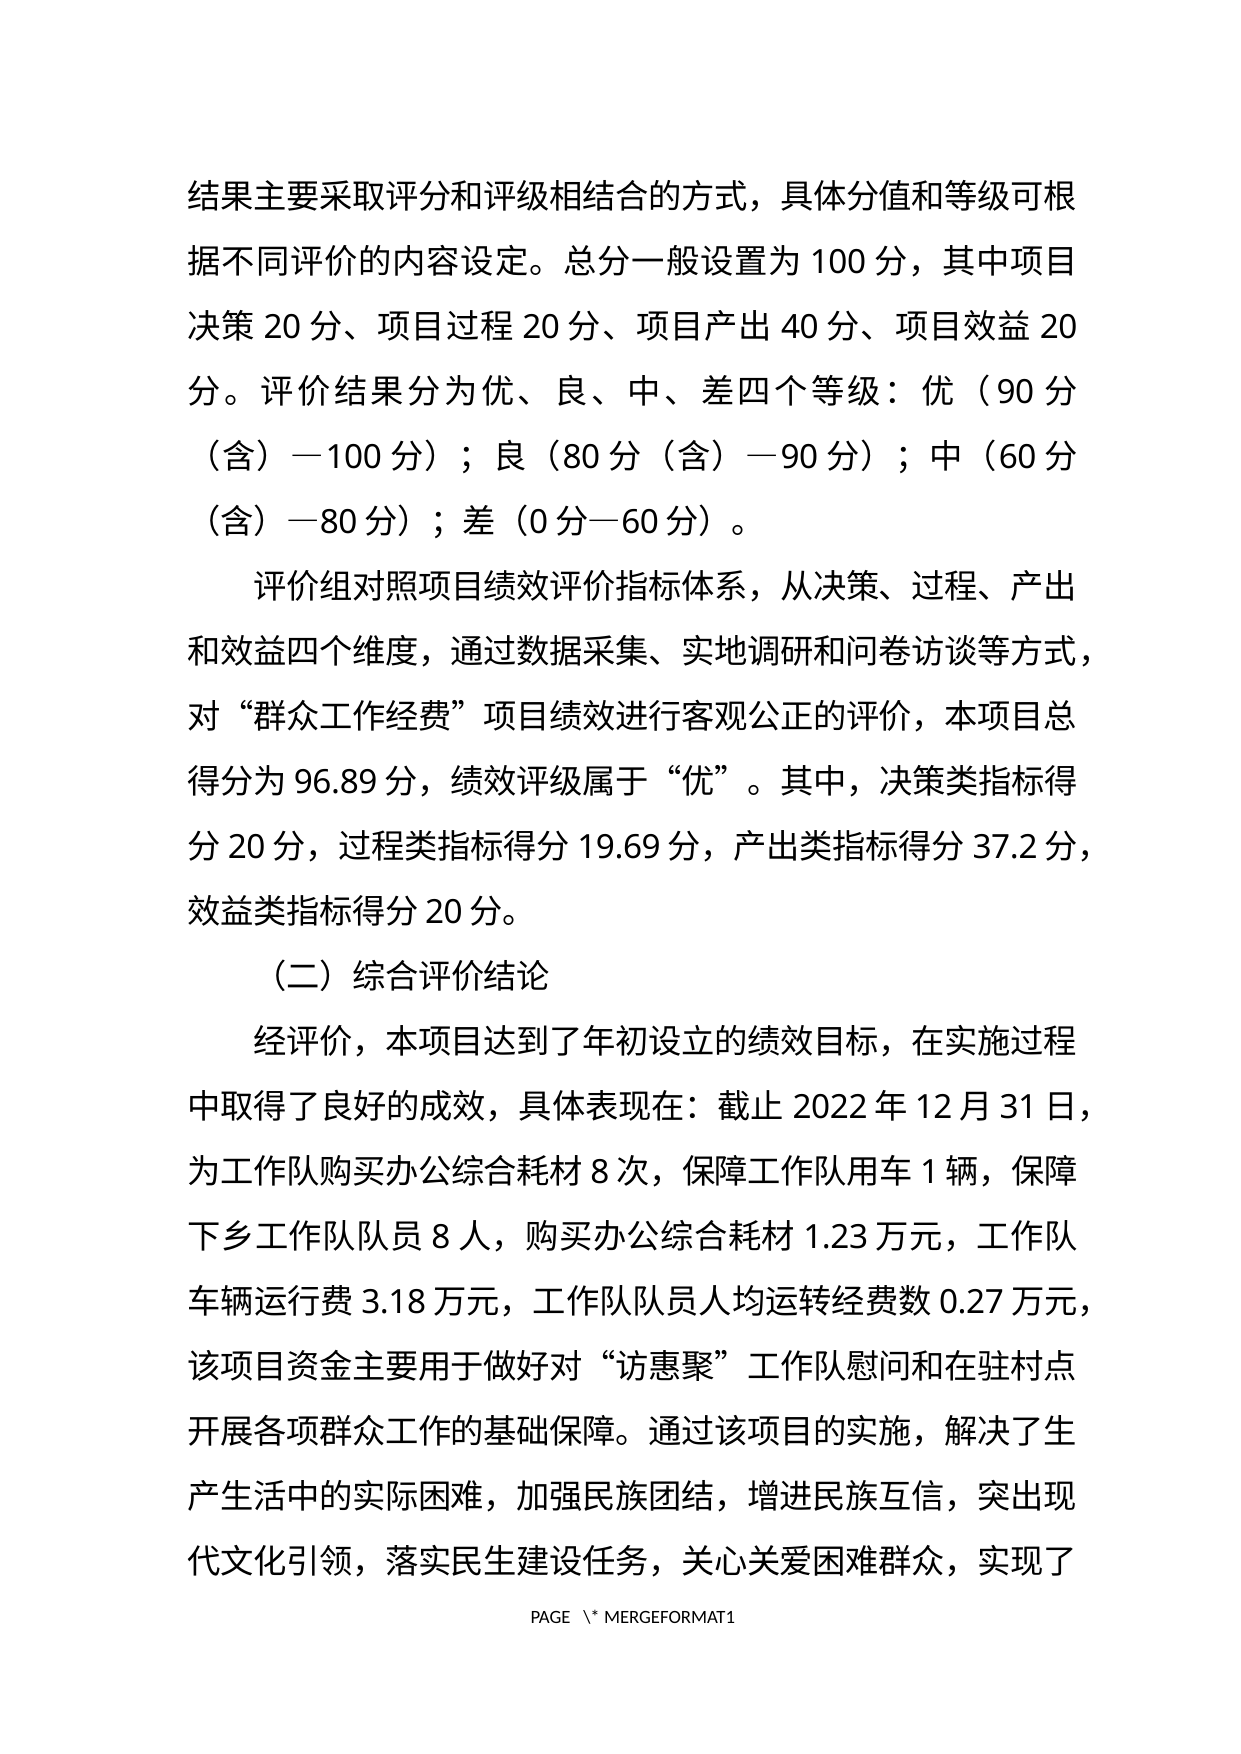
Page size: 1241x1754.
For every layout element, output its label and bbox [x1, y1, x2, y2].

text [187, 162, 1078, 1592]
